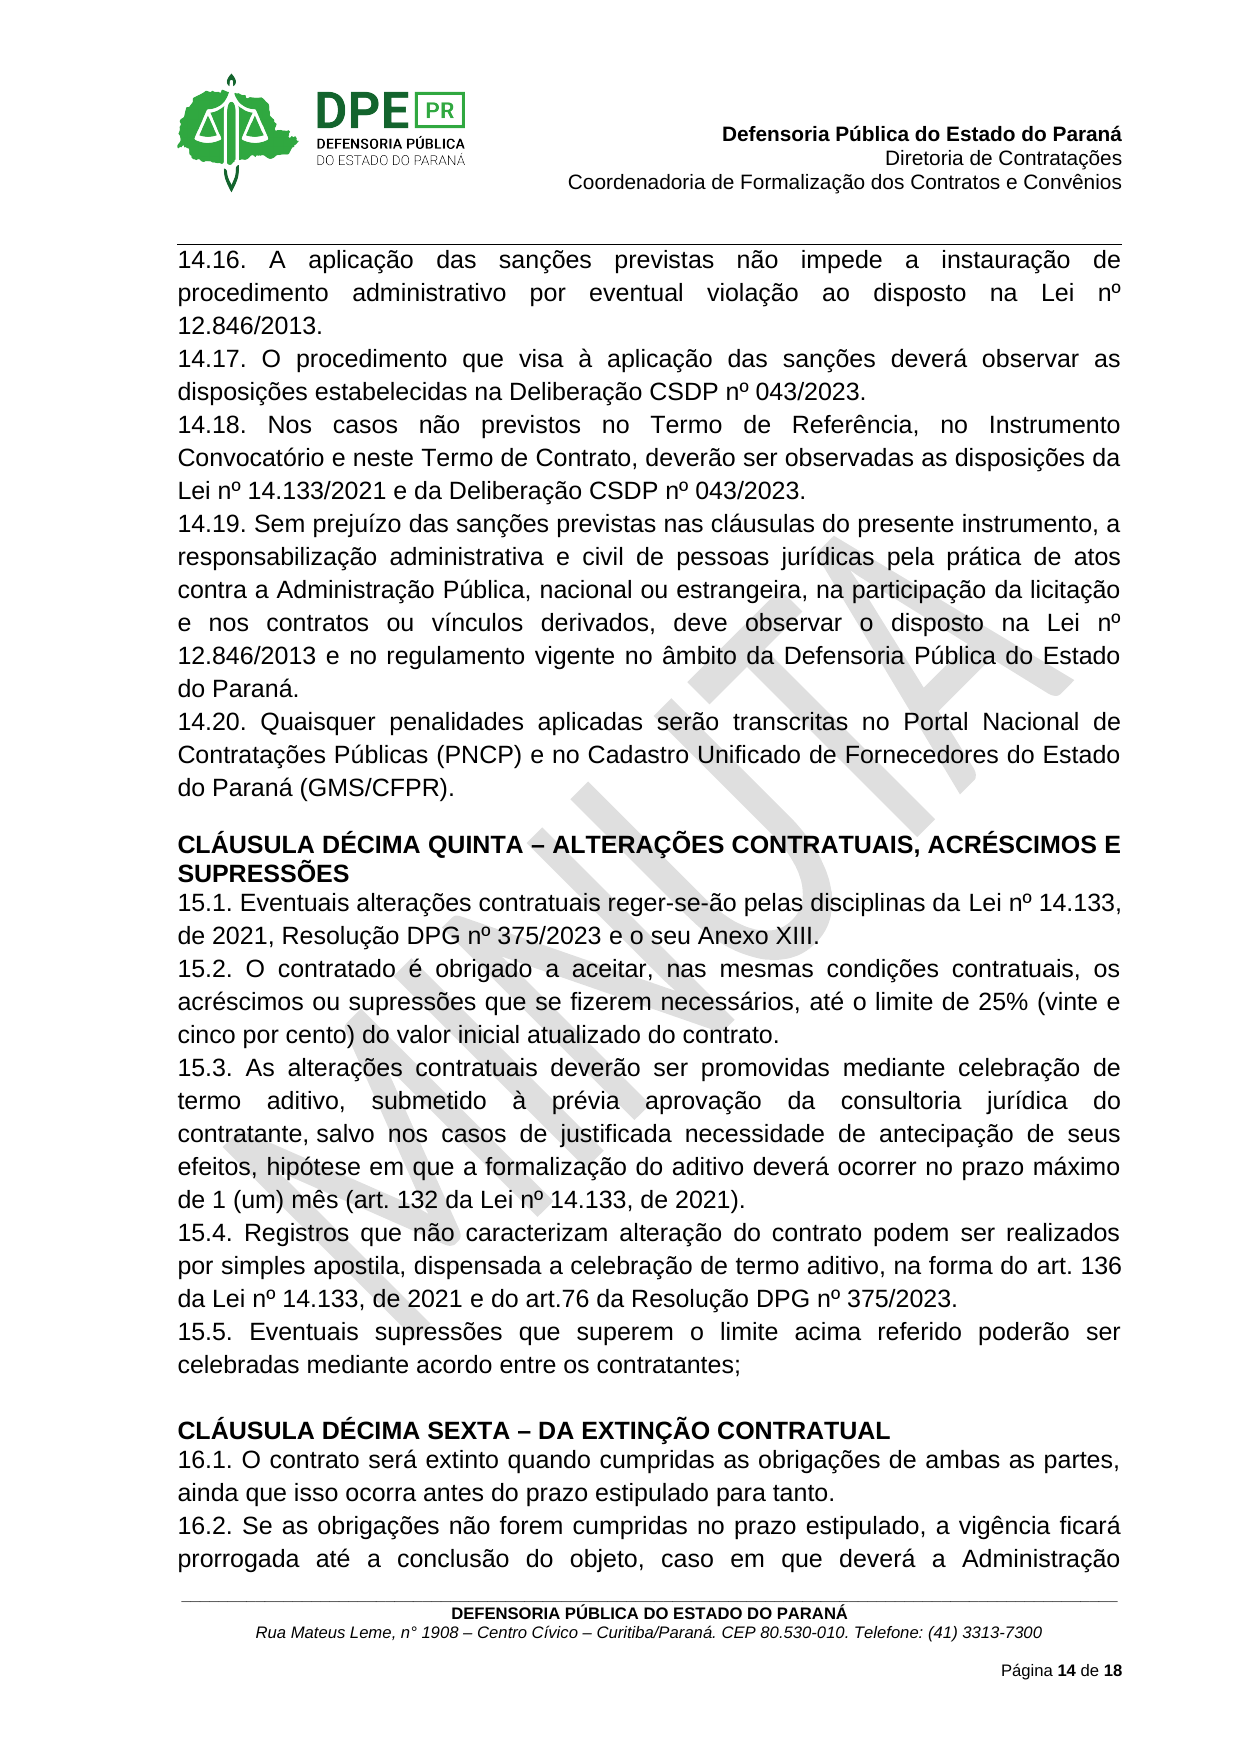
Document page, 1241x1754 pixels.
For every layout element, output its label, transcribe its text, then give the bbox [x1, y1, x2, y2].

text 15.1. Eventuais alterações contratuais reger-se-ão pelas disciplinas da Lei nº 14.133, de 2021, Resolução DPG nº 375/2023 e o seu Anexo XIII. [177, 888, 1122, 950]
subtitle 14.19. Sem prejuízo das sanções previstas nas cláusulas do presente instrumento, a responsabilização administrativa e civil de pessoas jurídicas pela prática de atos contra a Administração Pública, nacional ou estrangeira, na participação da licitação e nos contratos ou vínculos derivados, deve observar o disposto na Lei nº 12.846/2013 e no regulamento vigente no âmbito da Defensoria Pública do Estado do Paraná. [177, 509, 1122, 703]
subtitle 14.18. Nos casos não previstos no Termo de Referência, no Instrumento Convocatório e neste Termo de Contrato, deverão ser observadas as disposições da Lei nº 14.133/2021 e da Deliberação CSDP nº 043/2023. [177, 410, 1122, 505]
text 16.1. O contrato será extinto quando cumpridas as obrigações de ambas as partes, ainda que isso ocorra antes do prazo estipulado para tanto. [177, 1445, 1122, 1507]
text 15.4. Registros que não caracterizam alteração do contrato podem ser realizados por simples apostila, dispensada a celebração de termo aditivo, na forma do art. 136 da Lei nº 14.133, de 2021 e do art.76 da Resolução DPG nº 375/2023. [177, 1218, 1122, 1313]
text 15.3. As alterações contratuais deverão ser promovidas mediante celebração de termo aditivo, submetido à prévia aprovação da consultoria jurídica do contratante, salvo nos casos de justificada necessidade de antecipação de seus efeitos, hipótese em que a formalização do aditivo deverá ocorrer no prazo máximo de 1 (um) mês (art. 132 da Lei nº 14.133, de 2021). [177, 1053, 1122, 1214]
picture [177, 73, 465, 193]
text 15.5. Eventuais supressões que superem o limite acima referido poderão ser celebradas mediante acordo entre os contratantes; [177, 1317, 1122, 1379]
subtitle 14.20. Quaisquer penalidades aplicadas serão transcritas no Portal Nacional de Contratações Públicas (PNCP) e no Cadastro Unificado de Fornecedores do Estado do Paraná (GMS/CFPR). [177, 707, 1122, 802]
subtitle 14.16. A aplicação das sanções previstas não impede a instauração de procedimento administrativo por eventual violação ao disposto na Lei nº 12.846/2013. [177, 245, 1122, 340]
subtitle 14.17. O procedimento que visa à aplicação das sanções deverá observar as disposições estabelecidas na Deliberação CSDP nº 043/2023. [177, 344, 1122, 406]
text CLÁUSULA DÉCIMA SEXTA – DA EXTINÇÃO CONTRATUAL [177, 1416, 1122, 1445]
text CLÁUSULA DÉCIMA QUINTA – ALTERAÇÕES CONTRATUAIS, ACRÉSCIMOS E SUPRESSÕES [177, 830, 1122, 888]
text 15.2. O contratado é obrigado a aceitar, nas mesmas condições contratuais, os acréscimos ou supressões que se fizerem necessários, até o limite de 25% (vinte e cinco por cento) do valor inicial atualizado do contrato. [177, 954, 1122, 1049]
